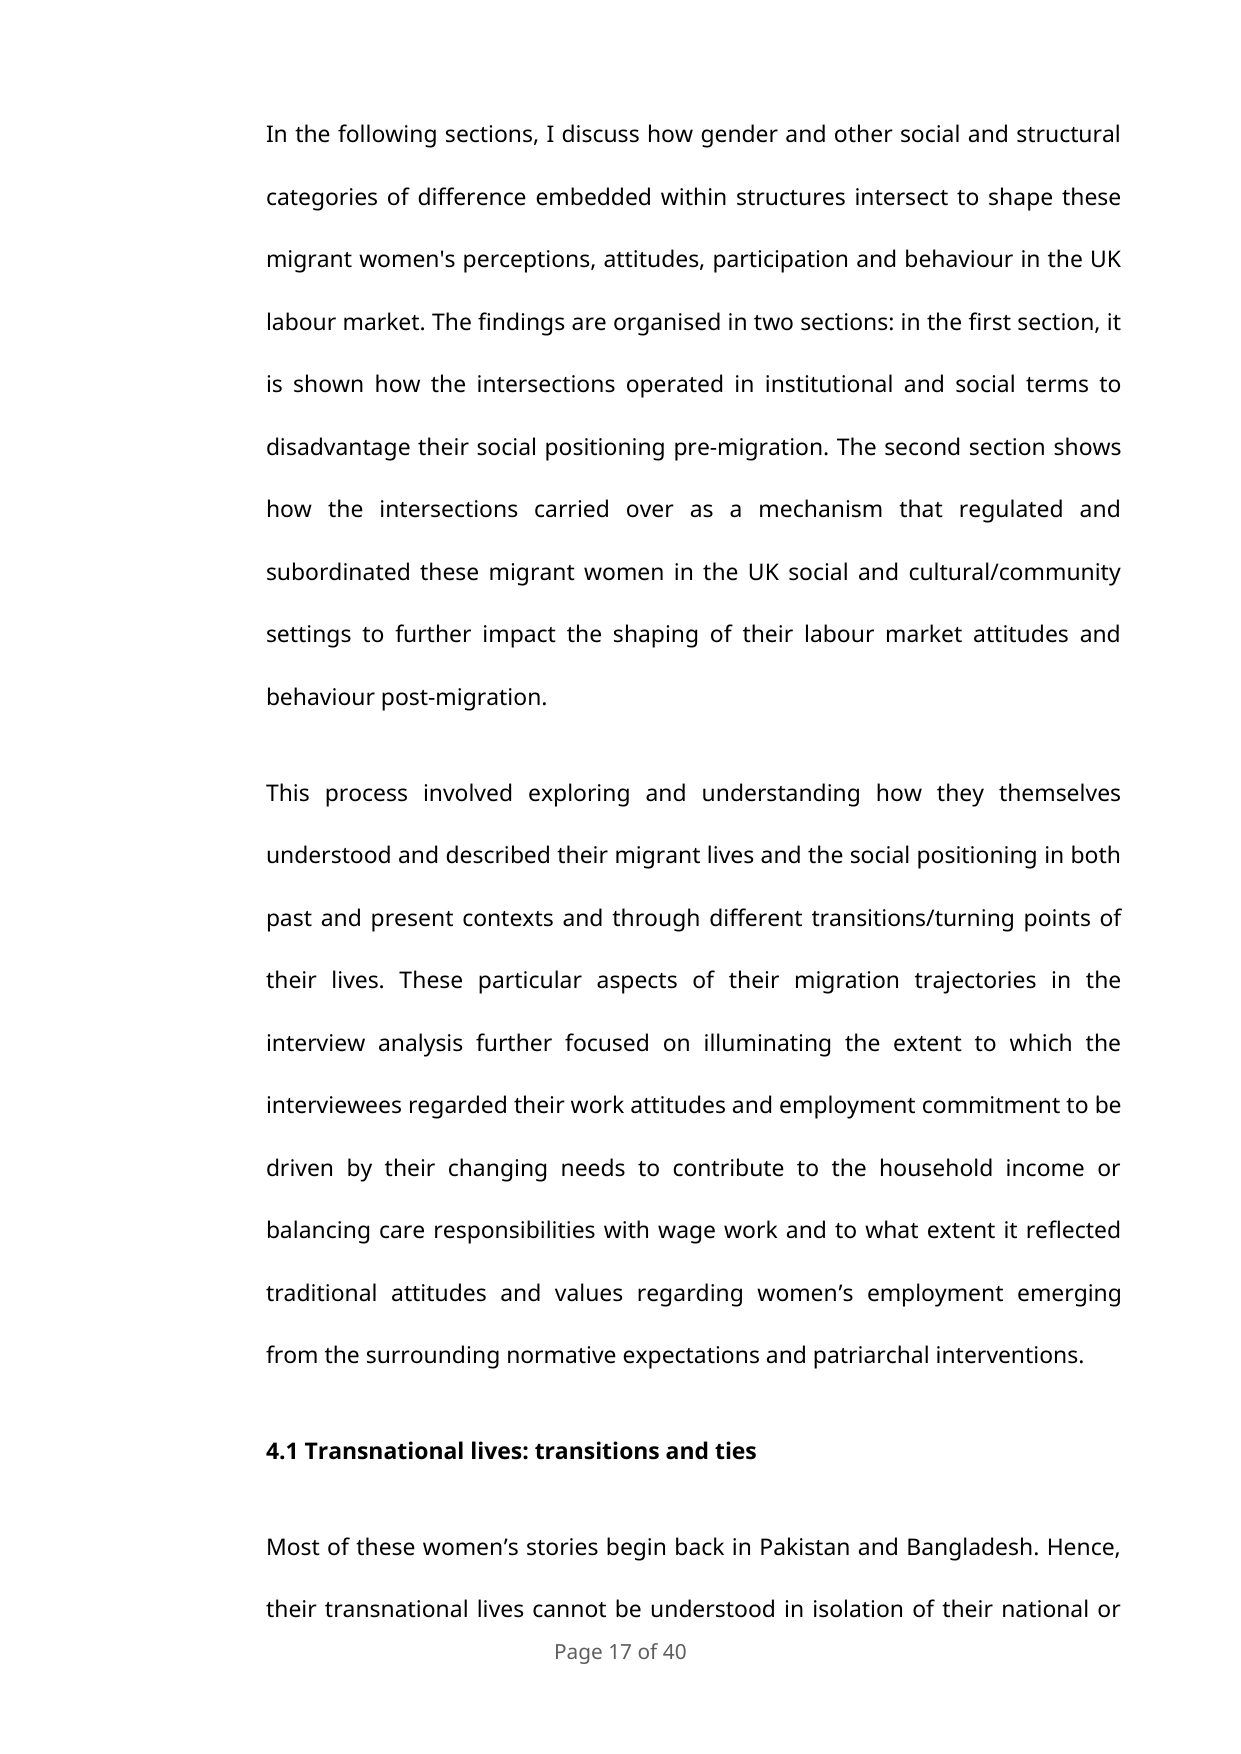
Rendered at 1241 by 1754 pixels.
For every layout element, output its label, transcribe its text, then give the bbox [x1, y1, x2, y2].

text In the following sections, I discuss how gender and other social and structural categories of difference embedded within structures intersect to shape these migrant women's perceptions, attitudes, participation and behaviour in the UK labour market. The findings are organised in two sections: in the first section, it is shown how the intersections operated in institutional and social terms to disadvantage their social positioning pre-migration. The second section shows how the intersections carried over as a mechanism that regulated and subordinated these migrant women in the UK social and cultural/community settings to further impact the shaping of their labour market attitudes and behaviour post-migration. [266, 118, 1122, 712]
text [266, 1531, 1122, 1624]
text This process involved exploring and understanding how they themselves understood and described their migrant lives and the social positioning in both past and present contexts and through different transitions/turning points of their lives. These particular aspects of their migration trajectories in the interview analysis further focused on illuminating the extent to which the interviewees regarded their work attitudes and employment commitment to be driven by their changing needs to contribute to the household income or balancing care responsibilities with wage work and to what extent it reflected traditional attitudes and values regarding women’s employment emerging from the surrounding normative expectations and patriarchal interventions. [266, 776, 1122, 1370]
text 4.1 Transnational lives: transitions and ties [266, 1435, 1122, 1466]
